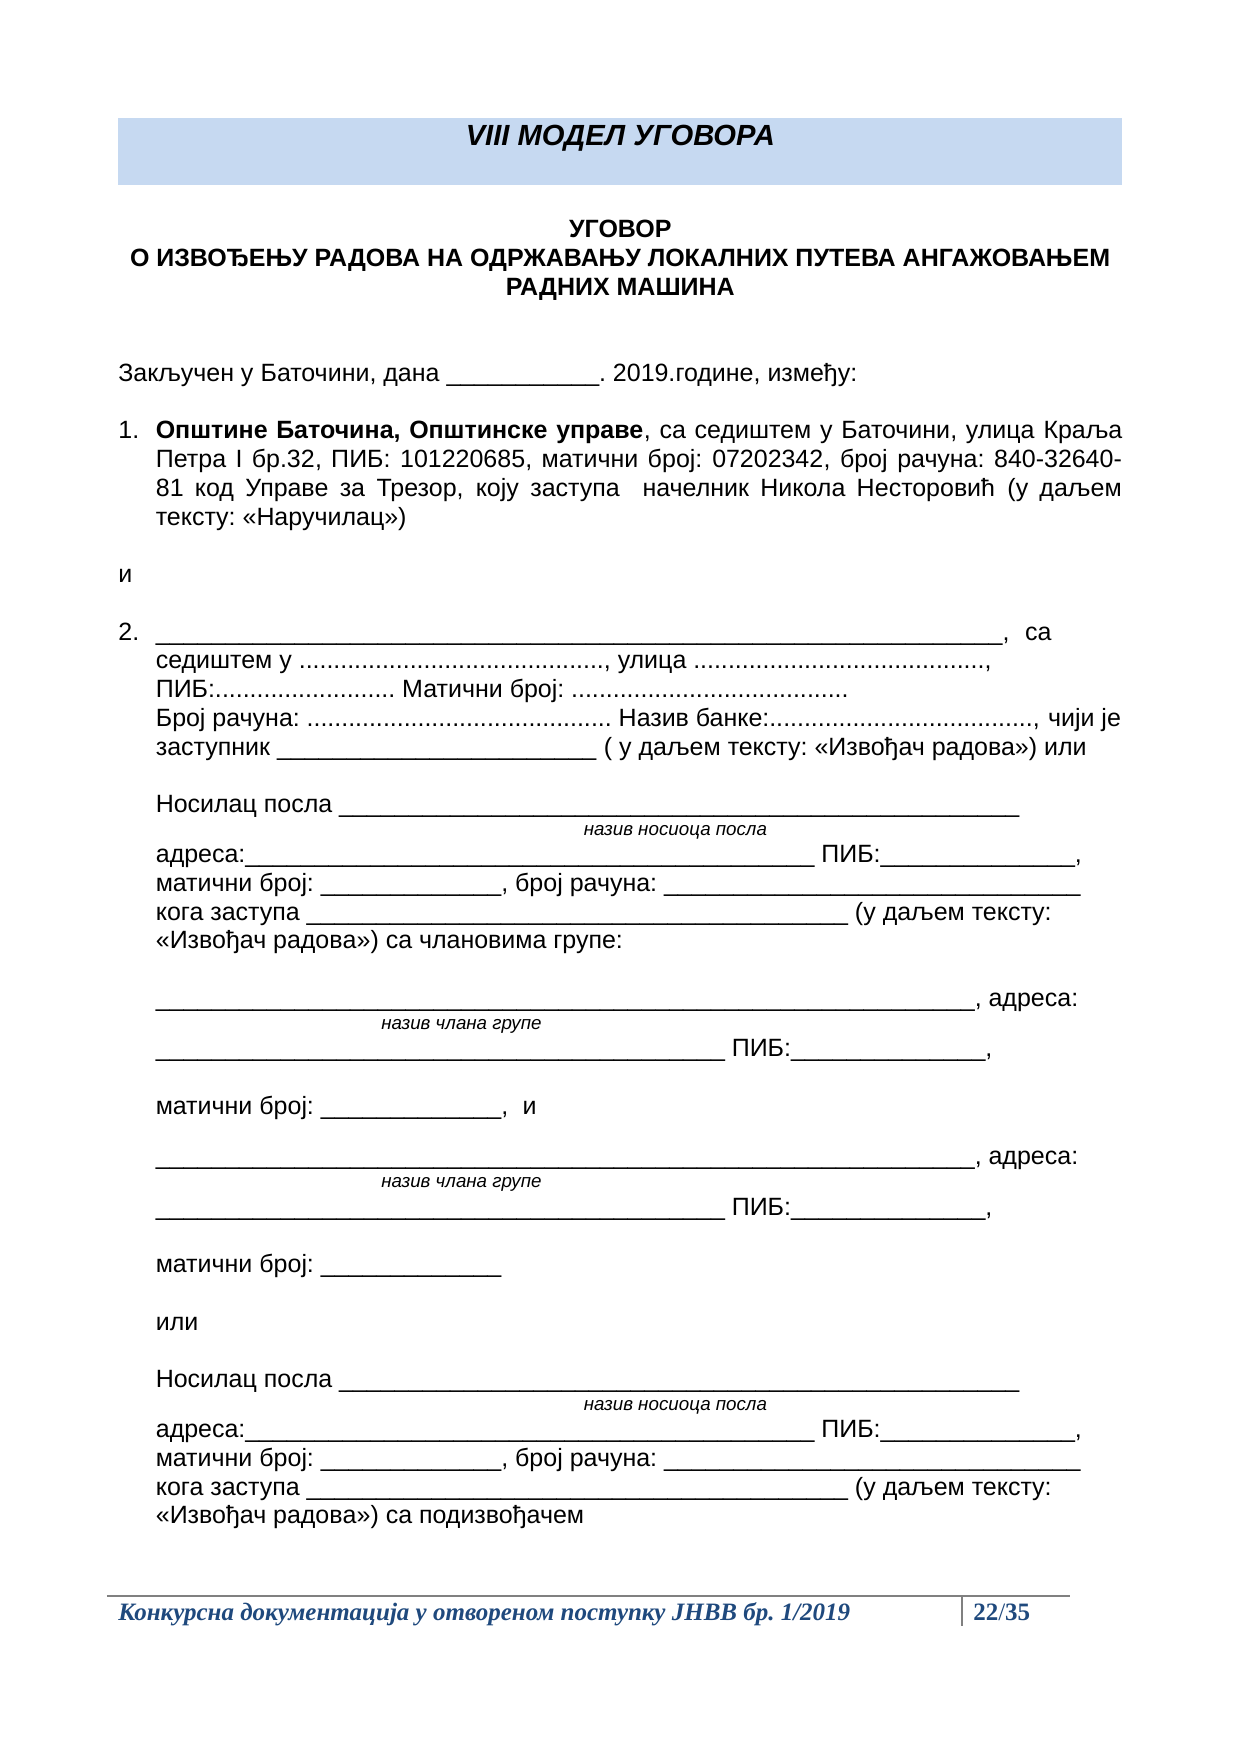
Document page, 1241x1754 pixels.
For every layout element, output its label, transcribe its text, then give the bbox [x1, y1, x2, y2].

text и [118, 559, 1122, 588]
text ___________________________________________________________, адреса: [156, 1141, 1122, 1170]
text адреса:_________________________________________ ПИБ:______________, [156, 839, 1122, 868]
text назив члана групе [193, 1012, 1122, 1033]
text УГОВОР [118, 214, 1122, 243]
text О ИЗВОЂЕЊУ РАДОВА НА ОДРЖАВАЊУ ЛОКАЛНИХ ПУТЕВА АНГАЖОВАЊЕМ РАДНИХ МАШИНА [118, 243, 1122, 300]
text назив носиоца посла [193, 1393, 1122, 1414]
text _________________________________________ ПИБ:______________, [156, 1191, 1122, 1220]
text Носилац посла _________________________________________________ [156, 1364, 1122, 1393]
text назив члана групе [193, 1170, 1122, 1191]
text _________________________________________ ПИБ:______________, [156, 1033, 1122, 1062]
text Носилац посла _________________________________________________ [156, 789, 1122, 818]
list Општине Баточина, Општинске управе, са седиштем у Баточини, улица Краља Петра I бр.32, ПИБ: 101220685, матични број: 07202342, број рачуна: 840-32640-81 код Управе за Трезор, коју заступа начелник Никола Несторовић (у даљем тексту: «Наручилац») [118, 415, 1122, 530]
text Закључен у Баточини, дана ___________. 2019.године, између: [118, 358, 1122, 386]
text адреса:_________________________________________ ПИБ:______________, [156, 1414, 1122, 1443]
text матични број: _____________, број рачуна: ______________________________ кога заступа _______________________________________ (у даљем тексту: «Извођач радова») са подизвођачем [156, 1443, 1122, 1529]
text матични број: _____________, број рачуна: ______________________________ кога заступа _______________________________________ (у даљем тексту: «Извођач радова») са члановима групе: [156, 868, 1122, 954]
text ___________________________________________________________, адреса: [156, 983, 1122, 1012]
list _____________________________________________________________, са седиштем у ............................................, улица .........................................., ПИБ:.......................... Матични број: ........................................ [118, 616, 1122, 703]
text или [156, 1306, 1122, 1335]
text VIII МОДЕЛ УГОВОРА [118, 118, 1122, 152]
text Број рачуна: ............................................ Назив банке:......................................, чији је заступник _______________________ ( у даљем тексту: «Извођач радова») или [156, 703, 1122, 760]
text назив носиоца посла [193, 818, 1122, 839]
text матични број: _____________, и [156, 1091, 1122, 1119]
text матични број: _____________ [156, 1249, 1122, 1278]
